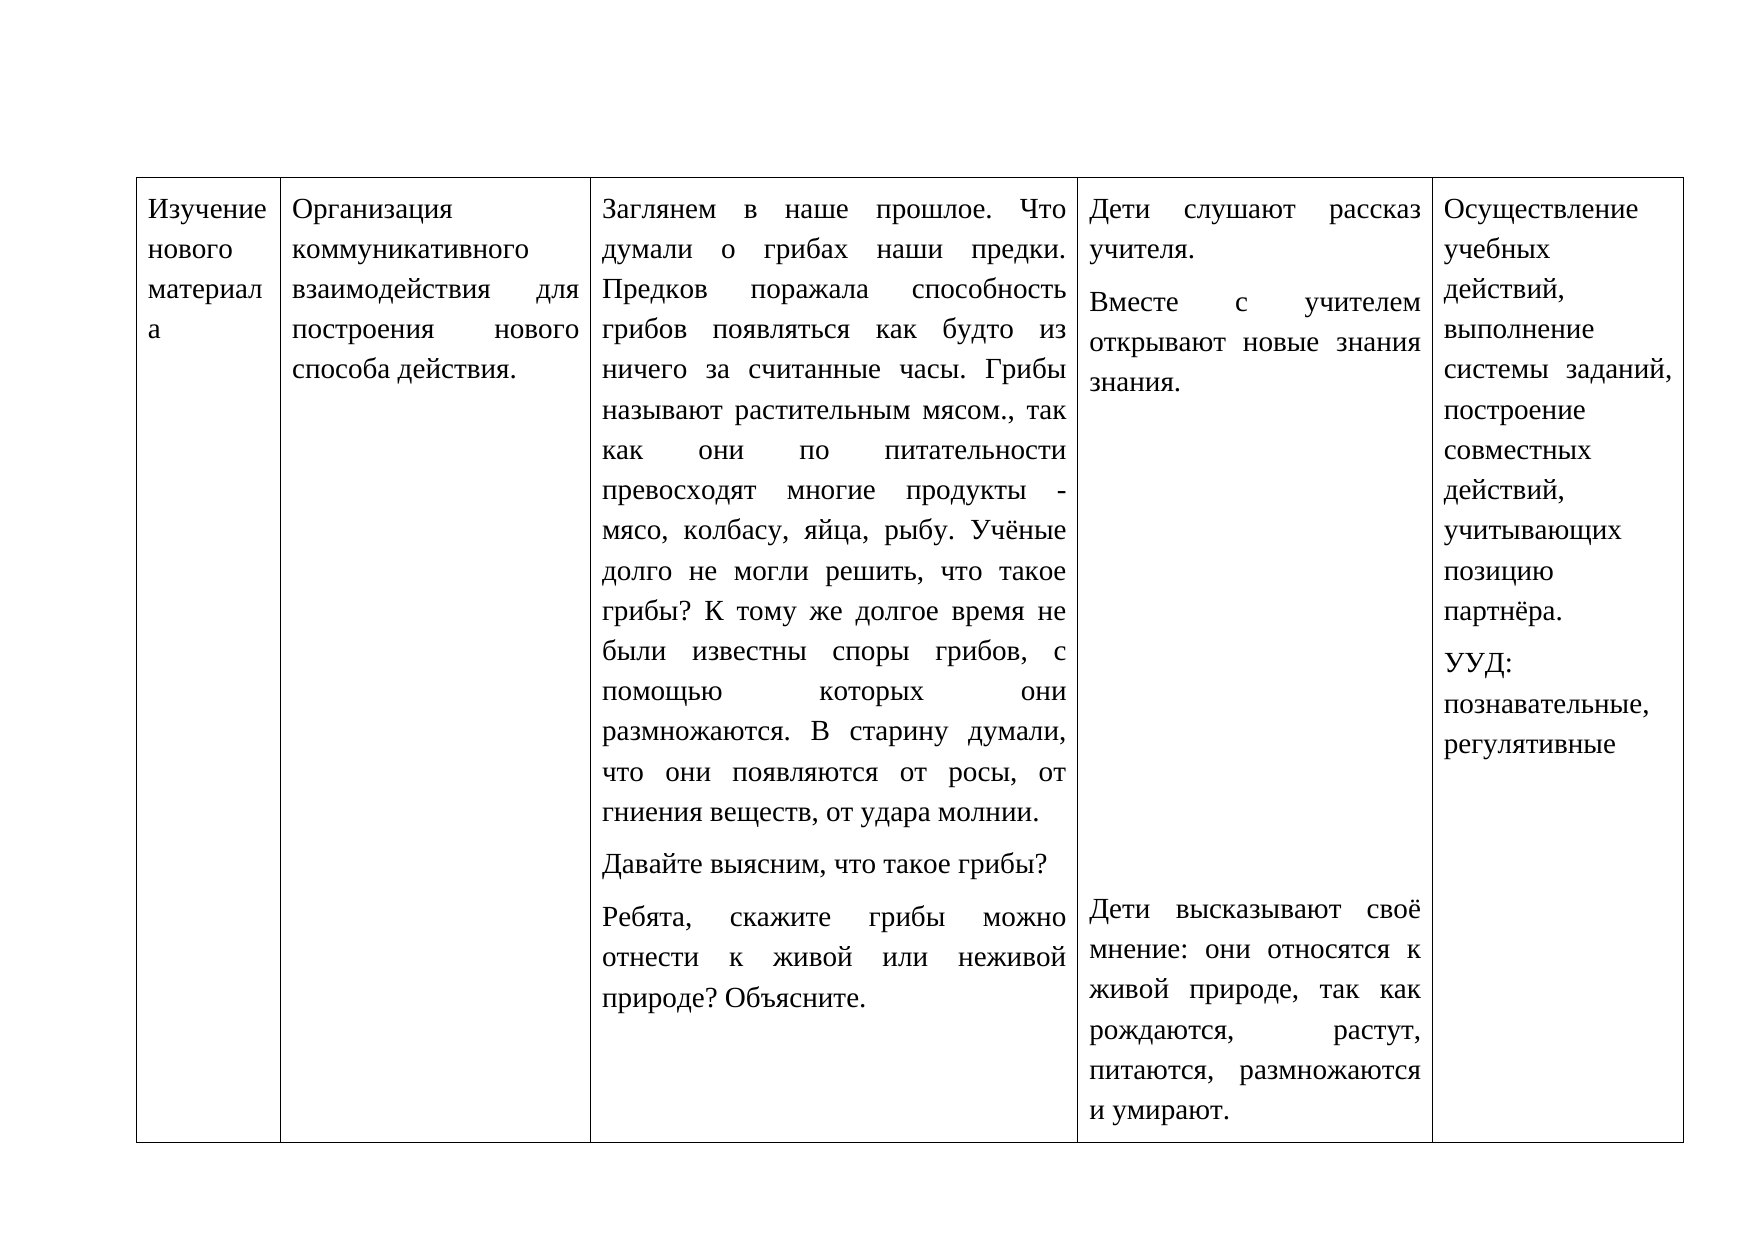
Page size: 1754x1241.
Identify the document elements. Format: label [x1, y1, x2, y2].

table_cell [281, 178, 590, 1142]
table_cell [137, 178, 280, 1142]
table_cell [1078, 178, 1432, 1142]
table_cell [1433, 178, 1683, 1142]
table_cell [591, 178, 1077, 1142]
